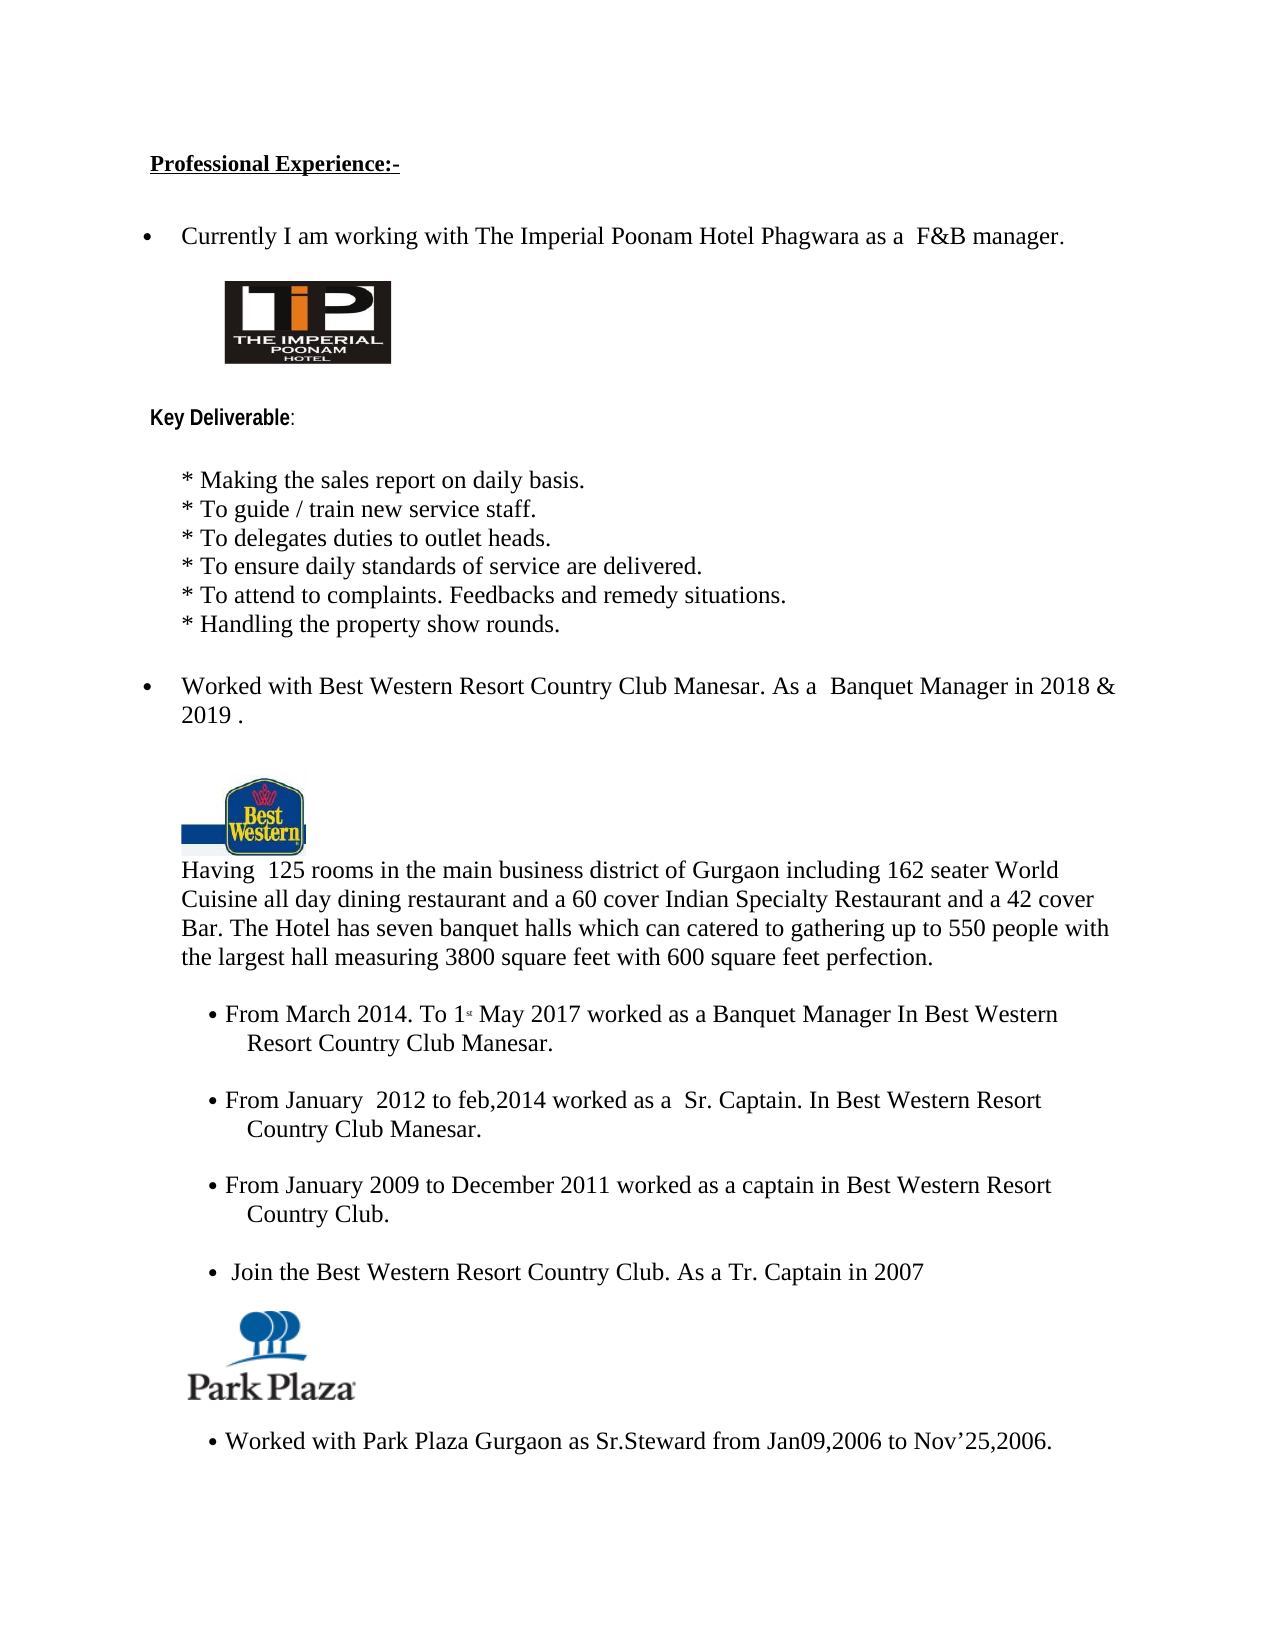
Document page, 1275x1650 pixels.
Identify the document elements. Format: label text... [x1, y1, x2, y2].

list Worked with Park Plaza Gurgaon as Sr.Steward from Jan09,2006 to Nov’25,2006. [209, 1426, 1125, 1454]
list Worked with Best Western Resort Country Club Manesar. As a Banquet Manager in 2018 & 2019 . [144, 671, 1125, 729]
picture [181, 762, 306, 856]
text Having 125 rooms in the main business district of Gurgaon including 162 seater World Cuisine all day dining restaurant and a 60 cover Indian Specialty Restaurant and a 42 cover Bar. The Hotel has seven banquet halls which can catered to gathering up to 550 people with the largest hall measuring 3800 square feet with 600 square feet perfection. [181, 856, 1125, 971]
list Join the Best Western Resort Country Club. As a Tr. Captain in 2007 [209, 1257, 1125, 1285]
text * To ensure daily standards of service are delivered. [181, 551, 1125, 580]
text * To attend to complaints. Feedbacks and remedy situations. [181, 580, 1125, 609]
list From March 2014. To 1st May 2017 worked as a Banquet Manager In Best Western Resort Country Club Manesar. [209, 999, 1125, 1057]
list Currently I am working with The Imperial Poonam Hotel Phagwara as a F&B manager. [144, 221, 1125, 250]
text Key Deliverable: [150, 403, 1125, 430]
text Professional Experience:- [150, 150, 1125, 176]
list From January 2012 to feb,2014 worked as a Sr. Captain. In Best Western Resort Country Club Manesar. [209, 1085, 1125, 1170]
text * Making the sales report on daily basis. [181, 465, 1125, 494]
picture [224, 281, 392, 364]
list From January 2009 to December 2011 worked as a captain in Best Western Resort Country Club. [209, 1170, 1125, 1228]
text * Handling the property show rounds. [181, 609, 1125, 638]
text * To delegates duties to outlet heads. [181, 523, 1125, 551]
text * To guide / train new service staff. [181, 494, 1125, 523]
picture [187, 1311, 356, 1400]
